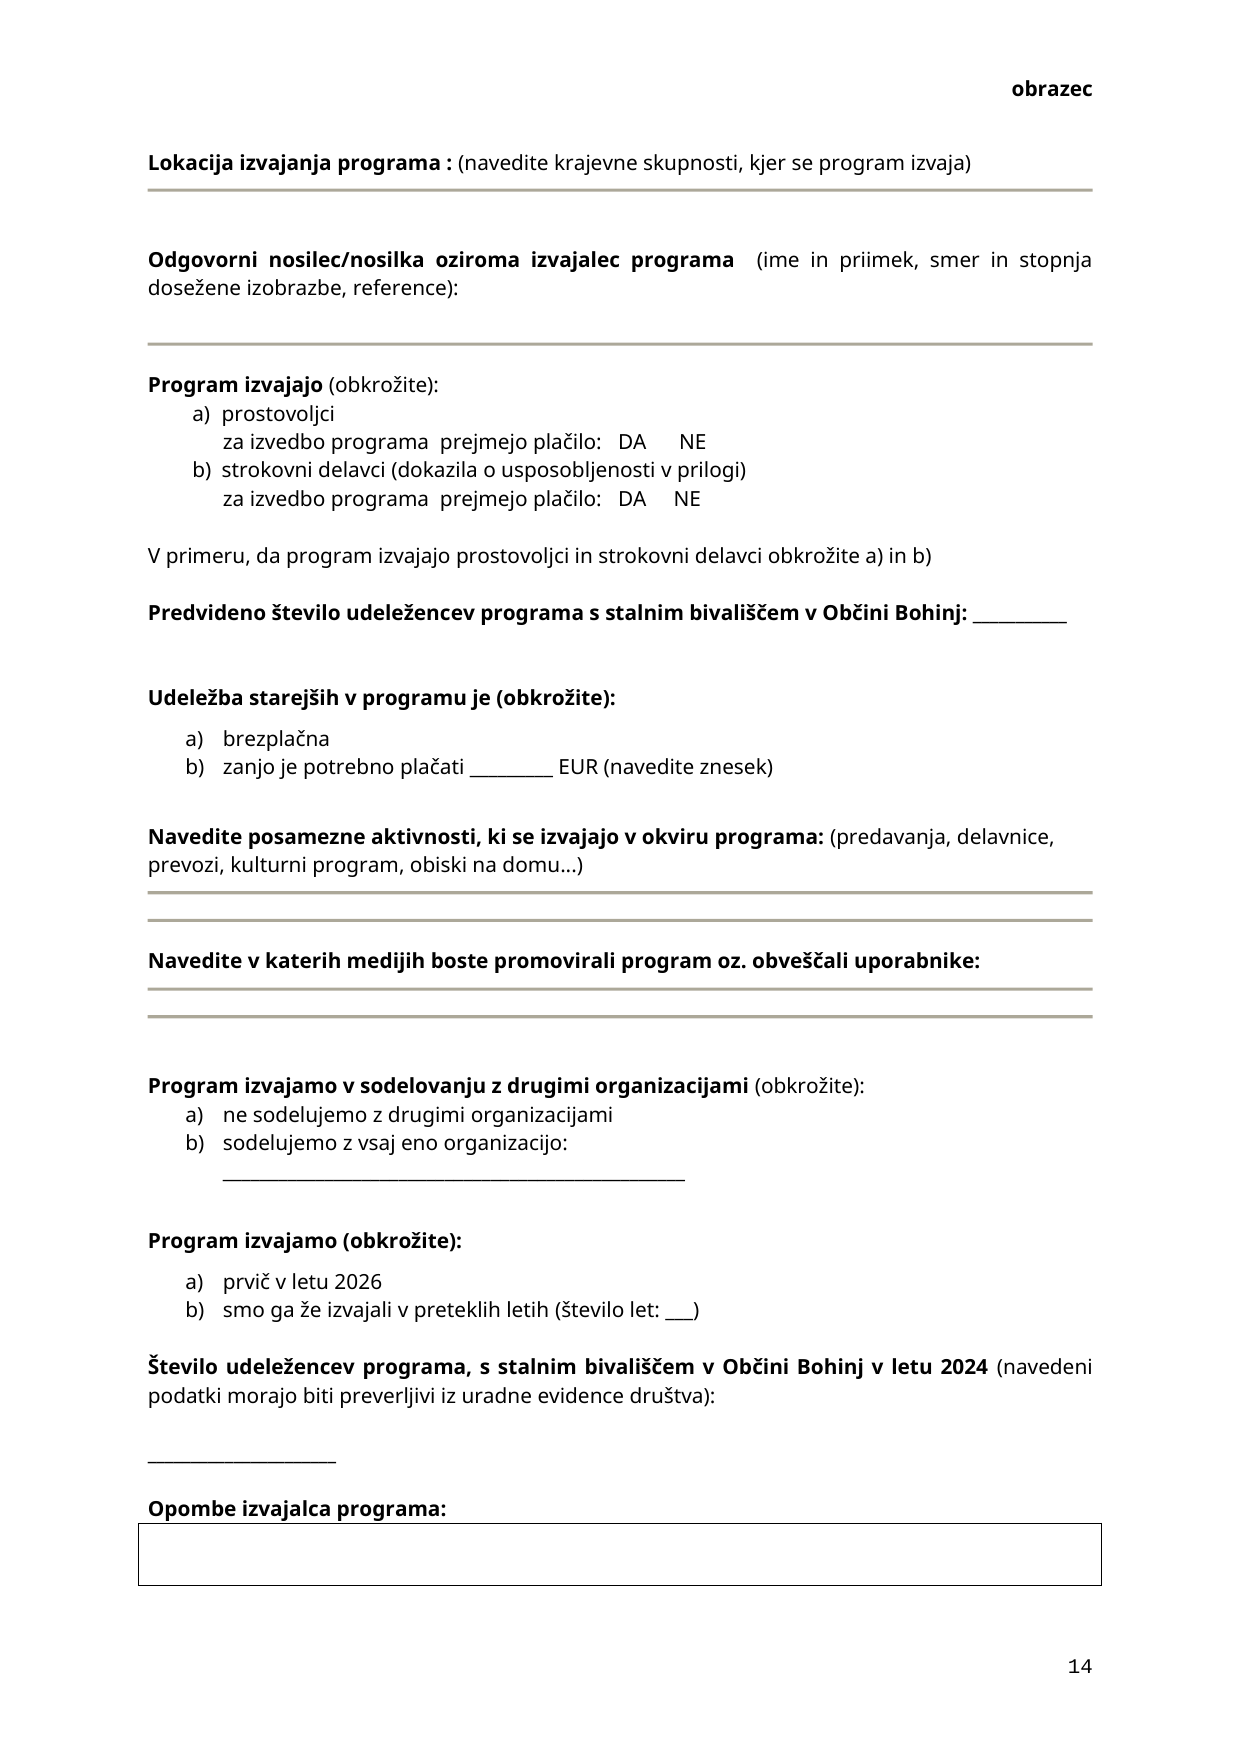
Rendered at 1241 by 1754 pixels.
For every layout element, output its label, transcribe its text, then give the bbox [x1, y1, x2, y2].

text Program izvajamo (obkrožite): [148, 1226, 1093, 1254]
text Odgovorni nosilec/nosilka oziroma izvajalec programa (ime in priimek, smer in stopnja dosežene izobrazbe, reference): [148, 245, 1093, 302]
text Udeležba starejših v programu je (obkrožite): [148, 683, 1093, 711]
list strokovni delavci (dokazila o usposobljenosti v prilogi) [192, 456, 1093, 484]
text Program izvajajo (obkrožite): [148, 370, 1093, 399]
list prvič v letu 2026 [185, 1267, 1093, 1295]
text Predvideno število udeležencev programa s stalnim bivališčem v Občini Bohinj: ___________ [148, 598, 1093, 626]
text V primeru, da program izvajajo prostovoljci in strokovni delavci obkrožite a) in b) [148, 541, 1093, 569]
list brezplačna [185, 724, 1093, 752]
list za izvedbo programa prejmejo plačilo: DA NE [223, 427, 1093, 456]
list prostovoljci [192, 399, 1093, 427]
text Navedite v katerih medijih boste promovirali program oz. obveščali uporabnike: [148, 947, 1093, 975]
text Opombe izvajalca programa: [148, 1494, 1093, 1523]
list sodelujemo z vsaj eno organizacijo: [185, 1128, 1093, 1157]
text Program izvajamo v sodelovanju z drugimi organizacijami (obkrožite): [148, 1071, 1093, 1100]
list ne sodelujemo z drugimi organizacijami [185, 1100, 1093, 1128]
list __________________________________________________ [223, 1157, 1093, 1185]
text Število udeležencev programa, s stalnim bivališčem v Občini Bohinj v letu 2024 (navedeni podatki morajo biti preverljivi iz uradne evidence društva): [148, 1352, 1093, 1409]
text Navedite posamezne aktivnosti, ki se izvajajo v okviru programa: (predavanja, delavnice, prevozi, kulturni program, obiski na domu...) [148, 822, 1093, 879]
text ______________________ [148, 1438, 1093, 1466]
list zanjo je potrebno plačati _________ EUR (navedite znesek) [185, 752, 1093, 781]
list za izvedbo programa prejmejo plačilo: DA NE [223, 484, 1093, 512]
list smo ga že izvajali v preteklih letih (število let: ___) [185, 1295, 1093, 1324]
text Lokacija izvajanja programa : (navedite krajevne skupnosti, kjer se program izvaja) [148, 148, 1093, 176]
